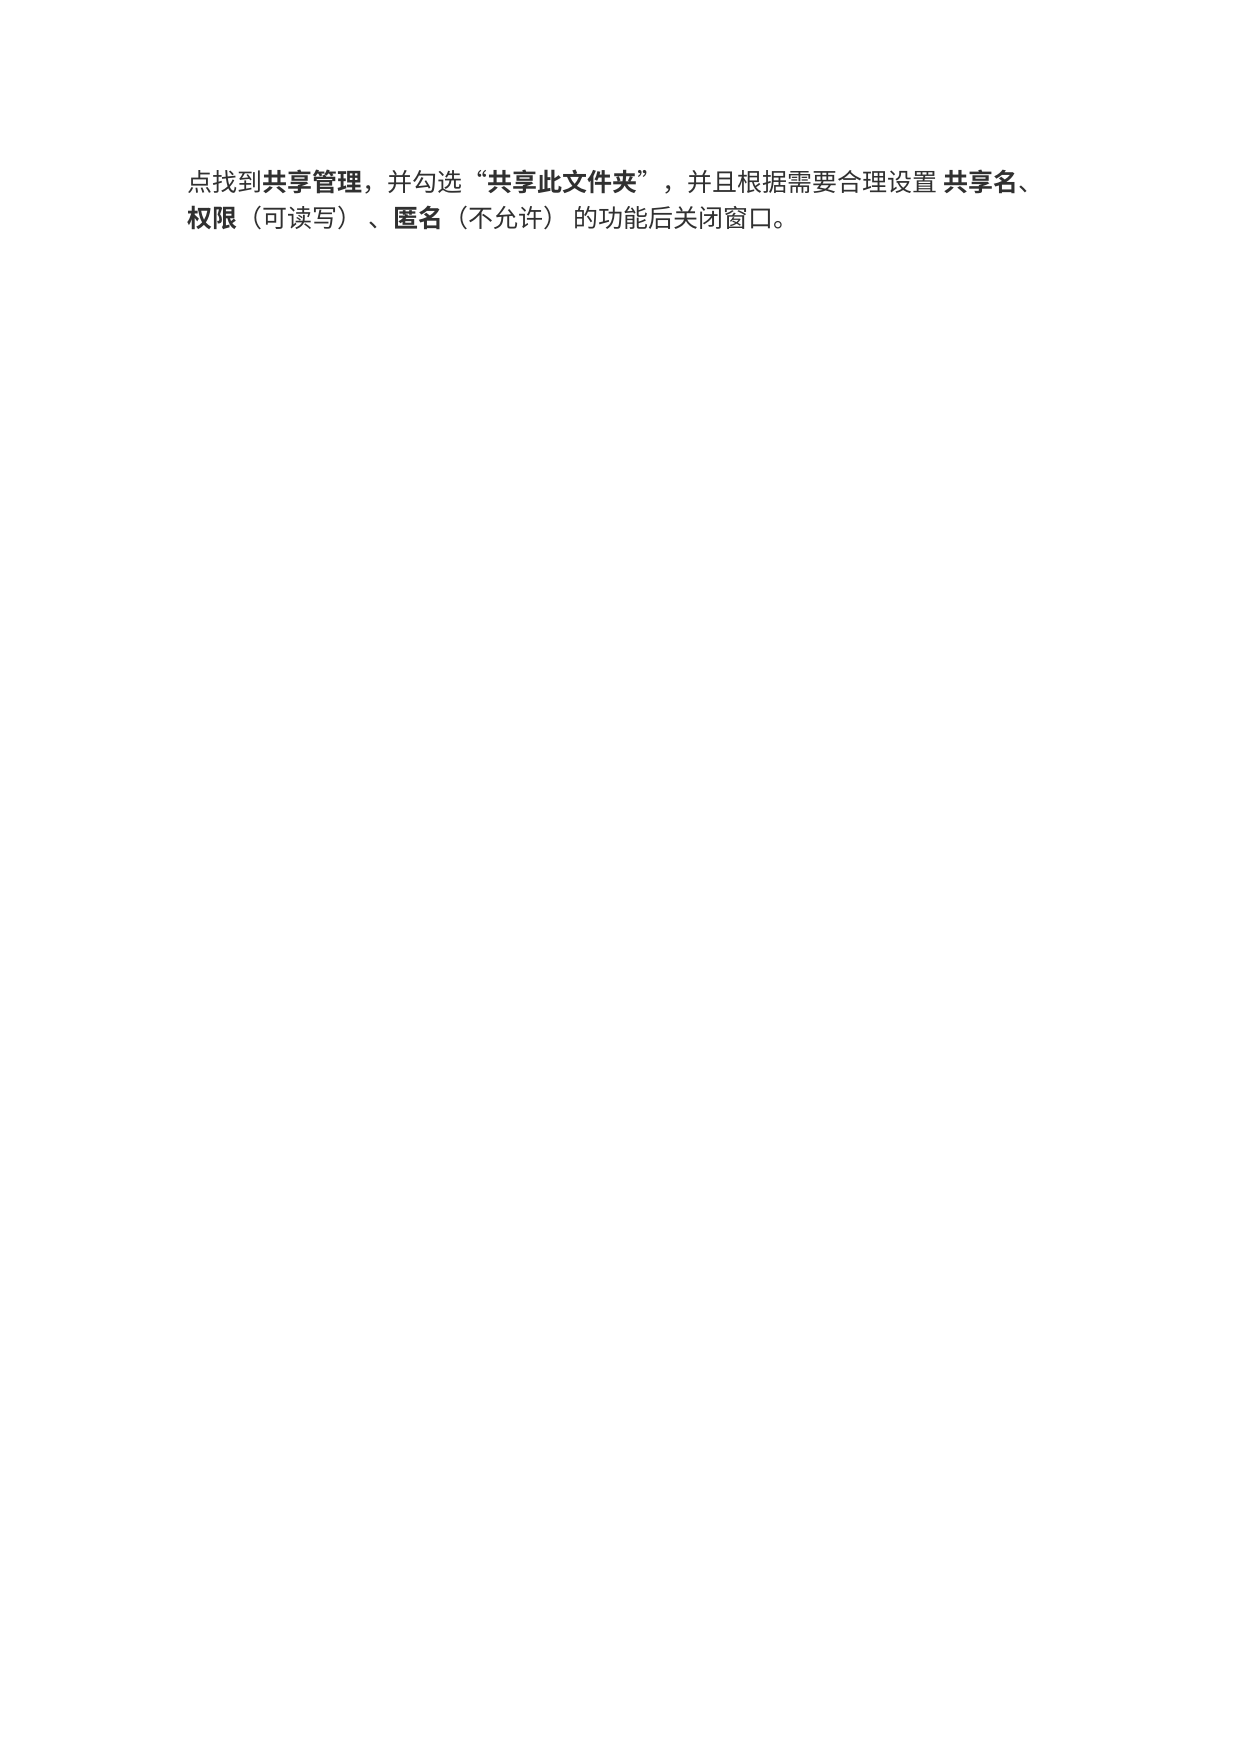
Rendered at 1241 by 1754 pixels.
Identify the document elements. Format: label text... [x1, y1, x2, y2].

text 点找到共享管理，并勾选“共享此文件夹”，并且根据需要合理设置 共享名、权限（可读写） 、匿名（不允许） 的功能后关闭窗口。 [187, 162, 1053, 234]
